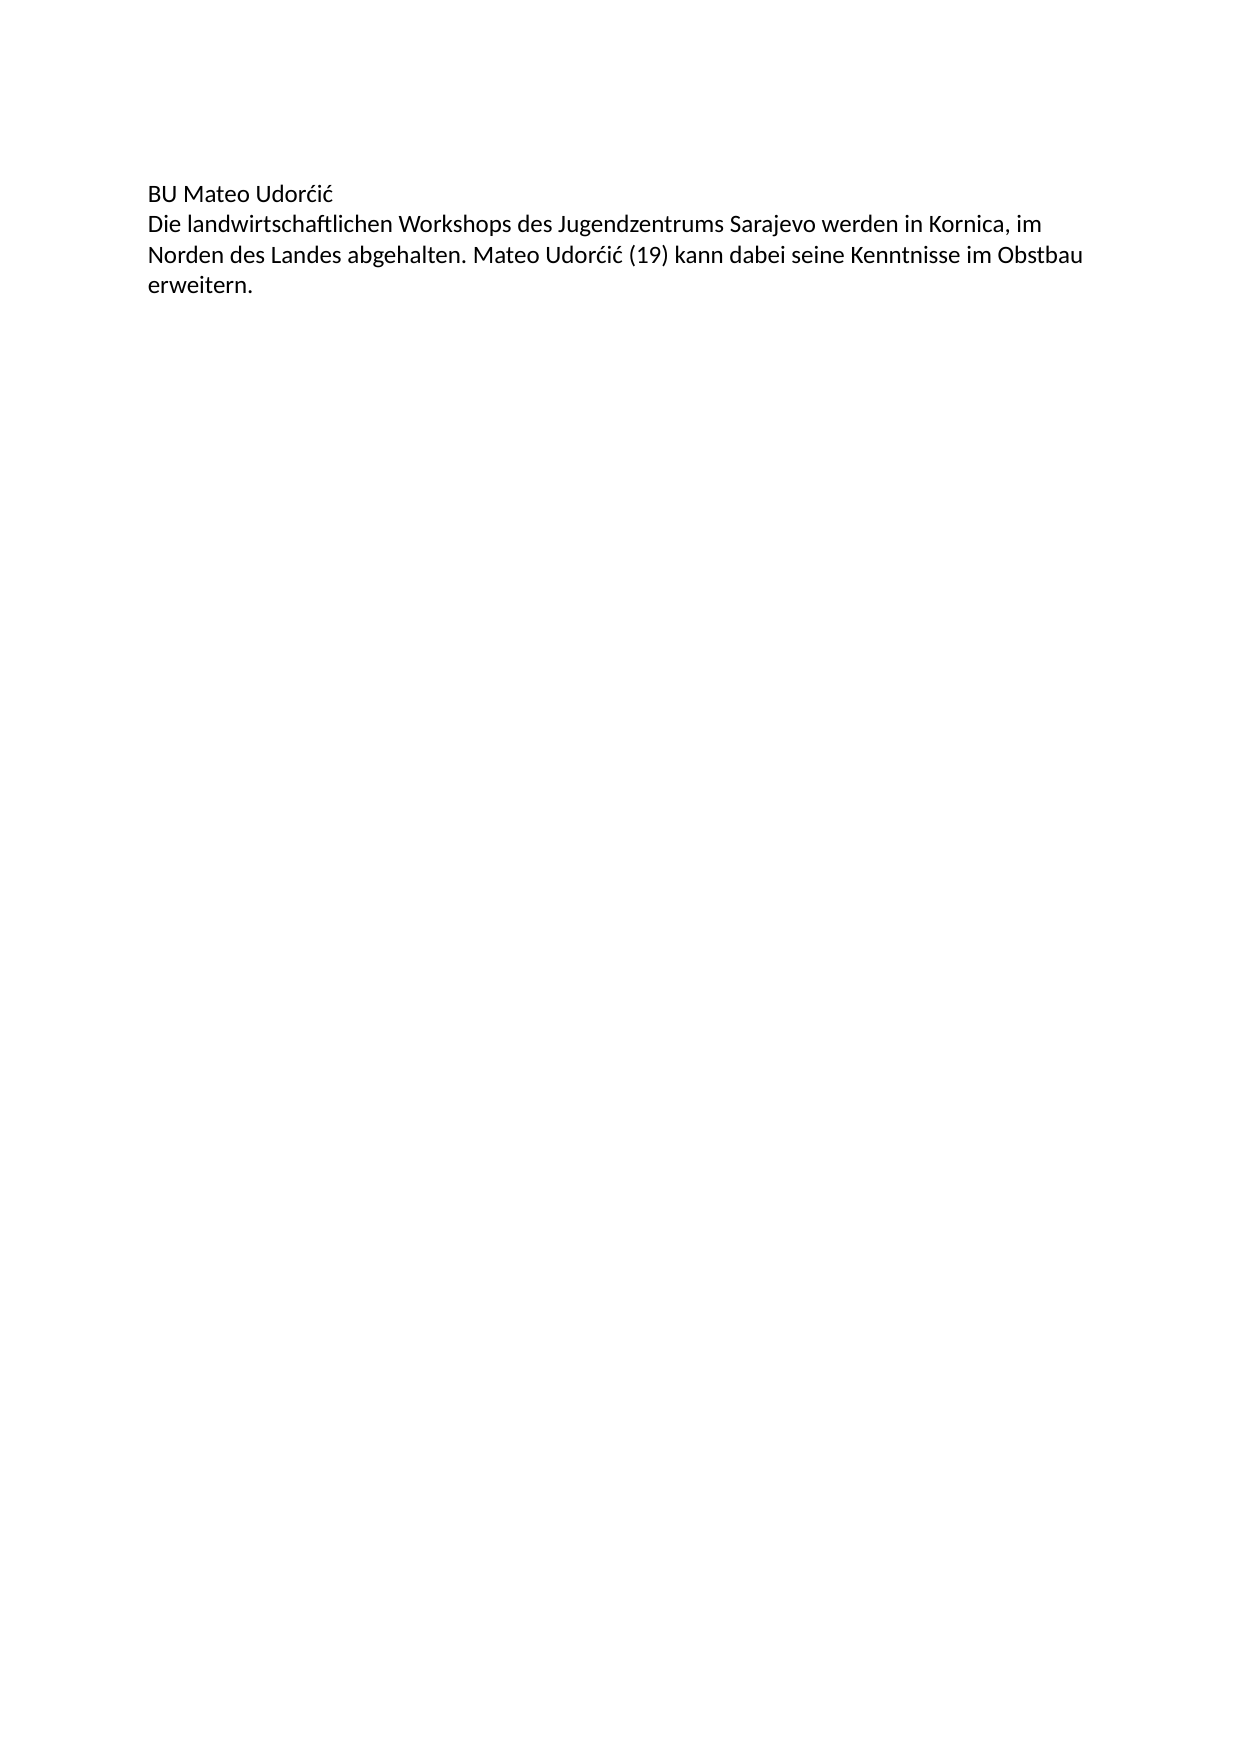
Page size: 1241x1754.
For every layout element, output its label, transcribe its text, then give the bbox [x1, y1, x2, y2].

text BU Mateo Udorćić [148, 178, 1093, 209]
text Die landwirtschaftlichen Workshops des Jugendzentrums Sarajevo werden in Kornica, im Norden des Landes abgehalten. Mateo Udorćić (19) kann dabei seine Kenntnisse im Obstbau erweitern. [148, 209, 1093, 300]
